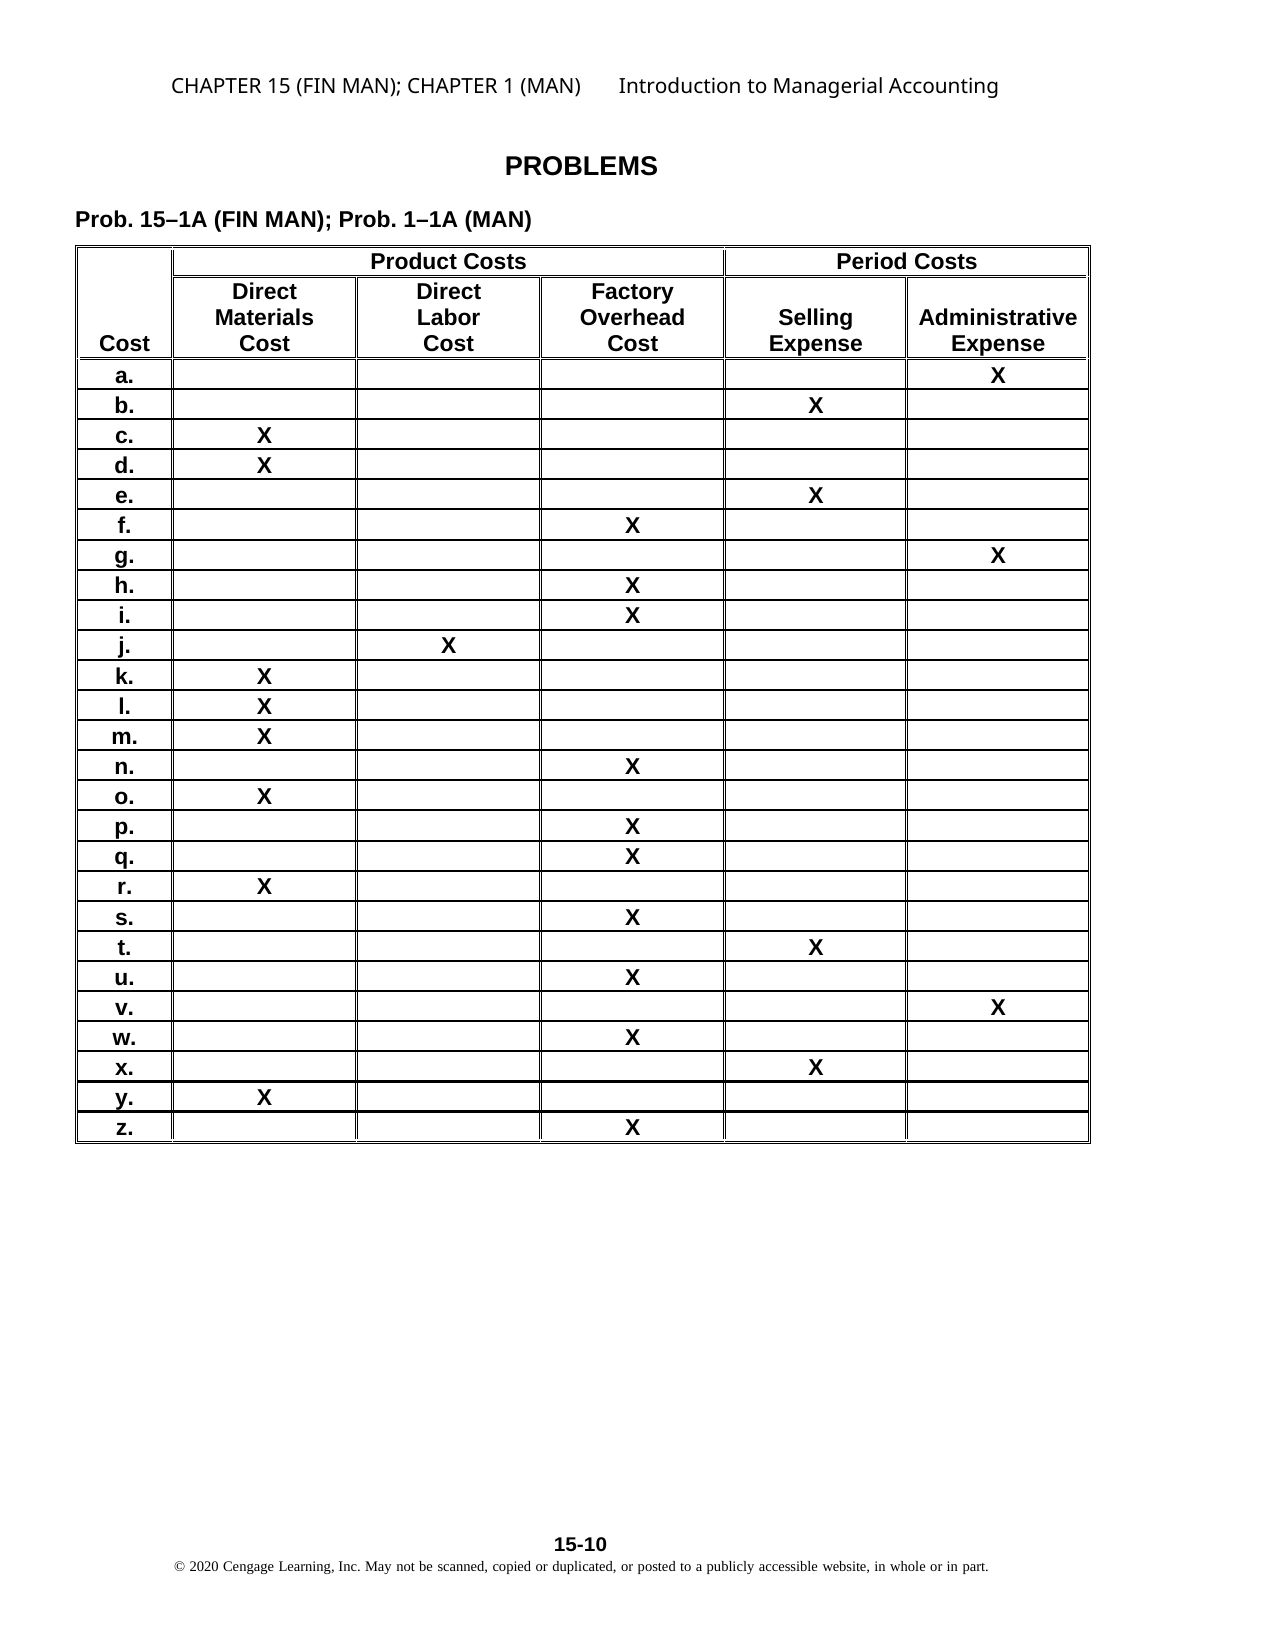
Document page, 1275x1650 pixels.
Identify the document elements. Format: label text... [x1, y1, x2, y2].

table_cell [726, 842, 905, 869]
table_cell [174, 390, 355, 418]
table_cell [726, 811, 905, 839]
table_cell [726, 631, 905, 659]
table_cell [726, 450, 905, 478]
table_cell [726, 571, 905, 599]
table_cell u. [78, 962, 171, 990]
table_cell [174, 1052, 355, 1080]
table_cell X [542, 902, 723, 930]
table_cell X [542, 842, 723, 869]
table_cell X [174, 721, 355, 749]
table_cell a. [78, 357, 171, 388]
table_cell [908, 450, 1088, 478]
table_cell [358, 691, 539, 719]
table_cell [726, 601, 905, 629]
table_cell e. [78, 480, 171, 508]
table_cell [174, 1022, 355, 1050]
table_cell Direct Labor Cost [358, 278, 539, 357]
table_cell [908, 571, 1088, 599]
text PROBLEMS [75, 150, 1087, 181]
table_cell X [542, 510, 723, 538]
table_cell X [174, 872, 355, 900]
table_header Product Costs [172, 248, 724, 274]
table_header Period Costs [725, 248, 1088, 274]
table_cell [726, 420, 905, 448]
table_cell [358, 1052, 539, 1080]
table_cell [542, 450, 723, 478]
table_cell [542, 360, 723, 388]
table_cell [726, 541, 905, 568]
table_cell [358, 751, 539, 779]
table_cell [358, 661, 539, 689]
table_cell [542, 1052, 723, 1080]
table_cell [542, 932, 723, 960]
table_cell [726, 721, 905, 749]
table_cell [174, 842, 355, 869]
table_cell X [358, 631, 539, 659]
table_cell [174, 751, 355, 779]
table_cell k. [78, 661, 171, 689]
table_cell X [908, 357, 1088, 388]
table_cell [358, 601, 539, 629]
table_cell [908, 932, 1088, 960]
table_cell [174, 510, 355, 538]
table_cell X [726, 1052, 905, 1080]
table_cell x. [78, 1052, 171, 1080]
table_cell [358, 480, 539, 508]
table_cell [908, 902, 1088, 930]
text Prob. 15–1A (FIN MAN); Prob. 1–1A (MAN) [75, 206, 1087, 233]
table_cell X [174, 691, 355, 719]
table_cell [358, 811, 539, 839]
table_cell q. [78, 842, 171, 869]
table_cell w. [78, 1022, 171, 1050]
table_cell [908, 781, 1088, 809]
table_cell X [908, 541, 1088, 568]
table_cell [542, 721, 723, 749]
table_cell X [540, 1113, 724, 1141]
table_cell [726, 661, 905, 689]
table_cell [907, 1113, 1088, 1141]
table_cell [908, 751, 1088, 779]
table_cell [726, 510, 905, 538]
table_cell g. [78, 541, 171, 568]
table_cell [908, 1083, 1088, 1110]
table_cell [542, 992, 723, 1020]
table_cell [358, 872, 539, 900]
table_cell z. [78, 1113, 172, 1141]
table_cell [542, 691, 723, 719]
table_cell [908, 872, 1088, 900]
table_cell [358, 1022, 539, 1050]
table_cell [358, 902, 539, 930]
table_cell f. [78, 510, 171, 538]
table_cell [174, 811, 355, 839]
table_cell n. [78, 751, 171, 779]
table_cell X [174, 781, 355, 809]
table_cell [908, 631, 1088, 659]
table_cell [908, 1022, 1088, 1050]
table_cell p. [78, 811, 171, 839]
table_cell c. [78, 420, 171, 448]
table_cell [174, 631, 355, 659]
table_cell Selling Expense [726, 278, 905, 357]
table_cell X [542, 601, 723, 629]
table_cell [542, 631, 723, 659]
table_cell [174, 480, 355, 508]
table_cell [174, 902, 355, 930]
table_cell X [908, 992, 1088, 1020]
table_cell Administrative Expense [908, 275, 1088, 357]
table_cell X [542, 571, 723, 599]
table_cell X [174, 450, 355, 478]
table_cell t. [78, 932, 171, 960]
table_cell [542, 390, 723, 418]
table_cell h. [78, 571, 171, 599]
table_cell [358, 842, 539, 869]
table_cell [358, 721, 539, 749]
table_cell [358, 962, 539, 990]
table_cell X [542, 962, 723, 990]
table_cell [172, 1113, 356, 1141]
table_cell [908, 601, 1088, 629]
table_cell [908, 691, 1088, 719]
table_cell [358, 781, 539, 809]
table_cell [358, 420, 539, 448]
table_cell [726, 902, 905, 930]
table_cell [908, 721, 1088, 749]
table_cell X [542, 811, 723, 839]
table_cell X [542, 751, 723, 779]
table_cell [908, 811, 1088, 839]
table_cell [908, 510, 1088, 538]
table_cell [542, 661, 723, 689]
table_cell X [174, 661, 355, 689]
table_cell b. [78, 390, 171, 418]
table_cell [542, 1083, 723, 1110]
table_cell [358, 932, 539, 960]
table_cell [542, 872, 723, 900]
table_cell m. [78, 721, 171, 749]
table_cell [174, 932, 355, 960]
table_cell y. [78, 1083, 171, 1110]
table_cell [174, 992, 355, 1020]
table_cell [358, 360, 539, 388]
table_cell X [726, 390, 905, 418]
table_cell j. [78, 631, 171, 659]
table_cell [174, 541, 355, 568]
table_cell v. [78, 992, 171, 1020]
table_cell o. [78, 781, 171, 809]
table_cell [358, 571, 539, 599]
table_cell Direct Materials Cost [174, 278, 355, 357]
table_cell X [174, 1083, 355, 1110]
table_cell [542, 420, 723, 448]
table_cell [358, 1083, 539, 1110]
table_cell r. [78, 872, 171, 900]
table_cell [726, 781, 905, 809]
table_cell i. [78, 601, 171, 629]
table_cell [542, 480, 723, 508]
table_cell [726, 872, 905, 900]
table_cell [726, 751, 905, 779]
table_cell [542, 781, 723, 809]
table_cell [908, 842, 1088, 869]
table_cell [908, 390, 1088, 418]
table_cell [908, 962, 1088, 990]
table_cell [174, 360, 355, 388]
table_cell X [726, 480, 905, 508]
table_cell [174, 571, 355, 599]
table_header Cost [78, 248, 172, 357]
table_cell [726, 360, 905, 388]
table_cell [908, 420, 1088, 448]
table_cell [908, 661, 1088, 689]
table_cell X [542, 1022, 723, 1050]
table_cell [726, 1083, 905, 1110]
table_cell X [174, 420, 355, 448]
table_cell s. [78, 902, 171, 930]
table_cell [356, 1113, 540, 1141]
table_cell [726, 992, 905, 1020]
table_cell [174, 962, 355, 990]
table_cell [542, 541, 723, 568]
table_cell X [726, 932, 905, 960]
table_cell [358, 541, 539, 568]
table_cell [358, 390, 539, 418]
table_cell [726, 691, 905, 719]
table_cell [726, 962, 905, 990]
table_cell [358, 450, 539, 478]
table_cell l. [78, 691, 171, 719]
table_cell [726, 1022, 905, 1050]
table_cell [908, 1052, 1088, 1080]
table_cell d. [78, 450, 171, 478]
table_cell [908, 480, 1088, 508]
table_cell [358, 992, 539, 1020]
table_cell [174, 601, 355, 629]
table_cell Factory Overhead Cost [542, 278, 723, 357]
table_cell [358, 510, 539, 538]
table_cell [725, 1113, 907, 1141]
